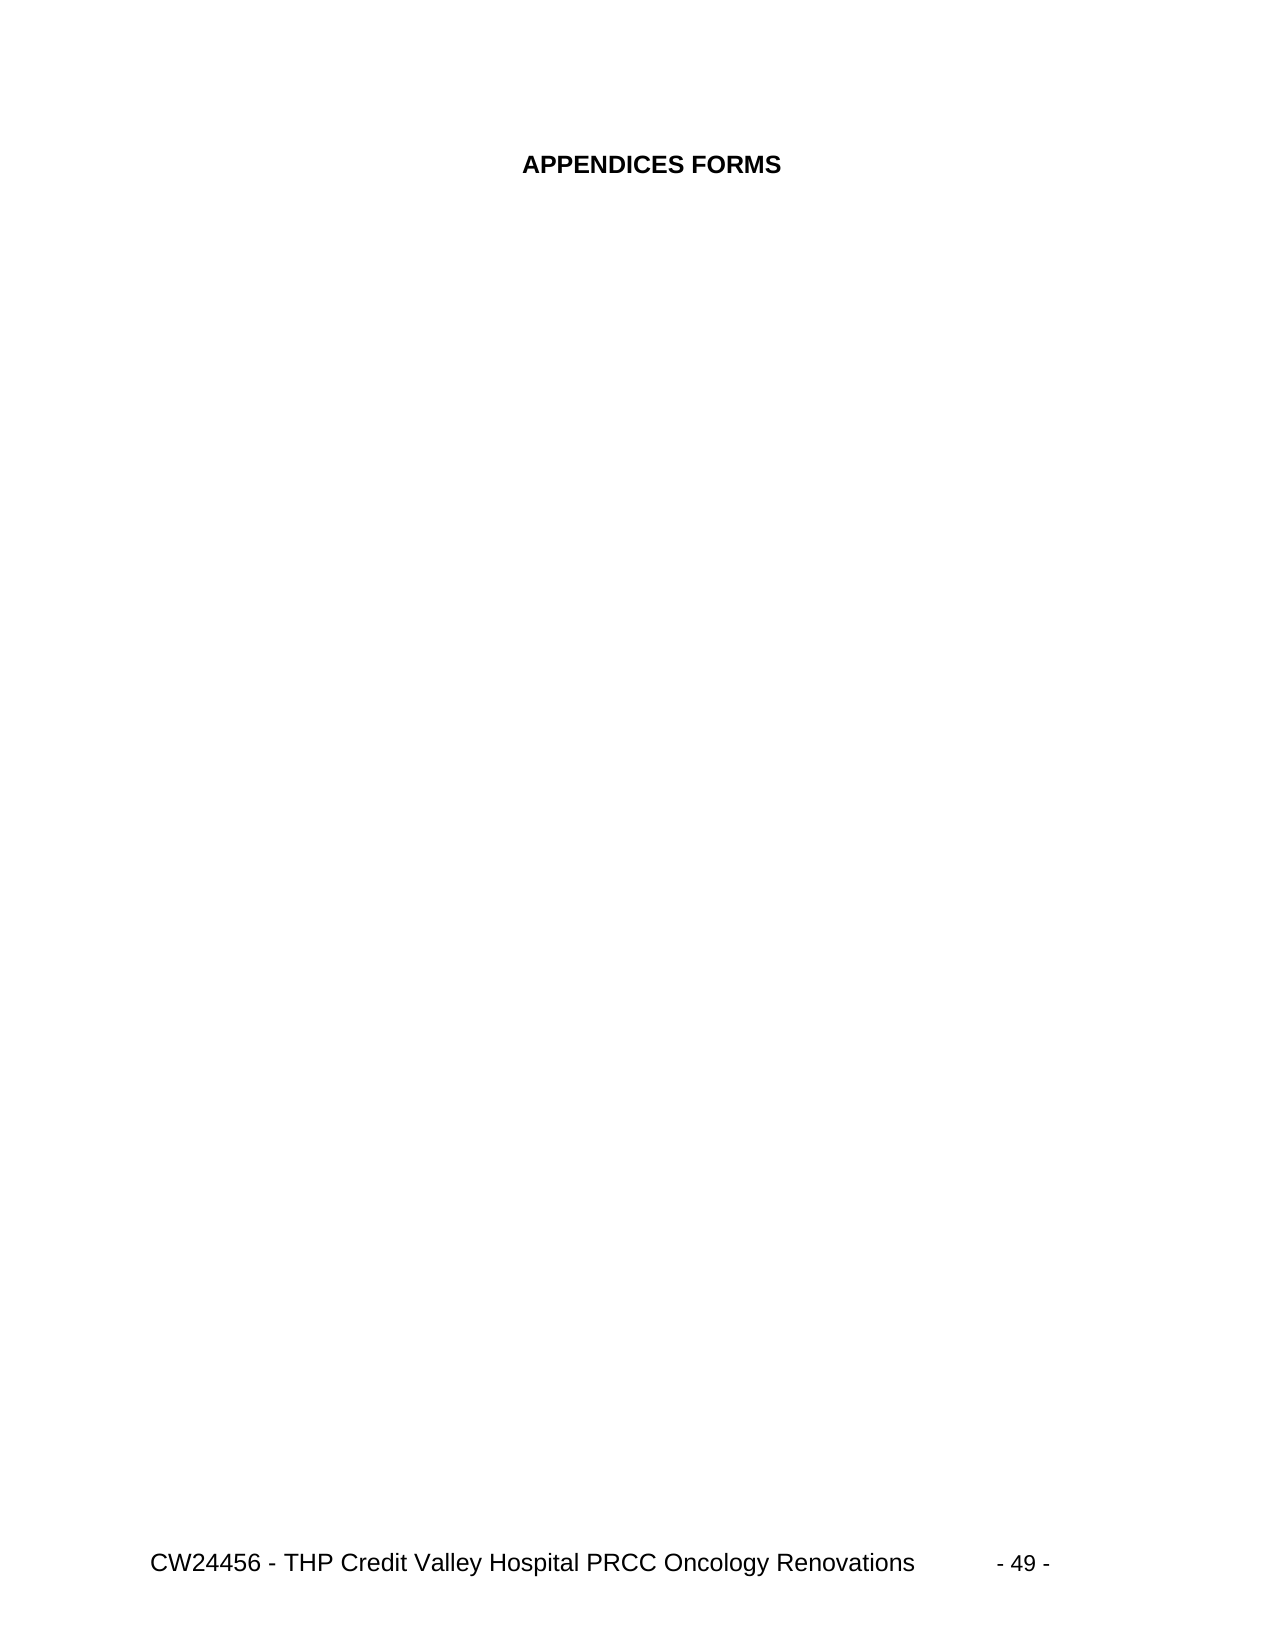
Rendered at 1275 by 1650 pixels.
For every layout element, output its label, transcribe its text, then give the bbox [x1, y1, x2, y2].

subtitle APPENDICES FORMS [150, 150, 1153, 179]
